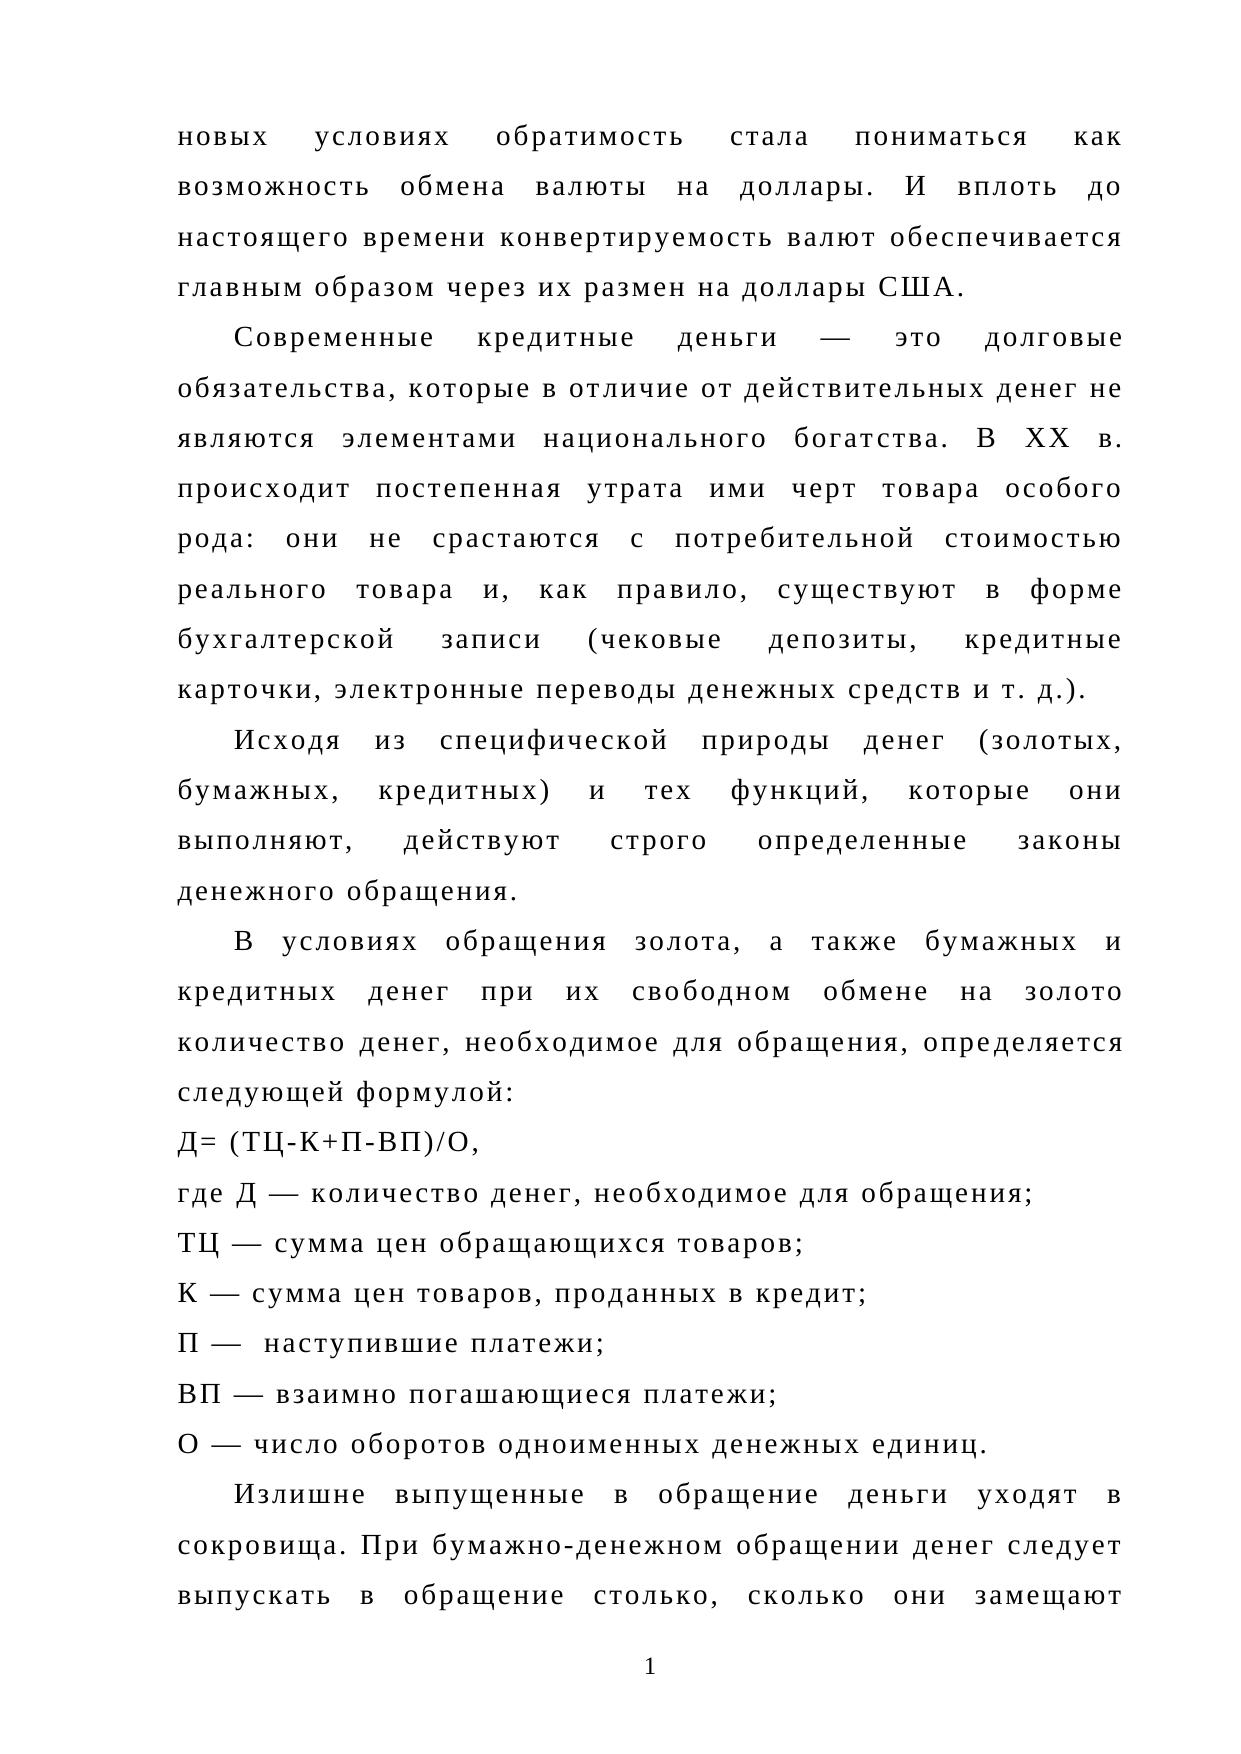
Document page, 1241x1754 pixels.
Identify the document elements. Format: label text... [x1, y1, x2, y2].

text Исходя из специфической природы денег (золотых, бумажных, кредитных) и тех функций, которые они выполняют, действуют строго определенные законы денежного обращения. [177, 722, 1122, 906]
text К — сумма цен товаров, проданных в кредит; [177, 1275, 1122, 1309]
text Современные кредитные деньги — это долговые обязательства, которые в отличие от действительных денег не являются элементами национального богатства. В XX в. происходит постепенная утрата ими черт товара особого рода: они не срастаются с потребительной стоимостью реального товара и, как правило, существуют в форме бухгалтерской записи (чековые депозиты, кредитные карточки, электронные переводы денежных средств и т. д.). [177, 319, 1122, 705]
text П — наступившие платежи; [177, 1326, 1122, 1359]
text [177, 1477, 1122, 1611]
text ТЦ — сумма цен обращающихся товаров; [177, 1225, 1122, 1258]
text ВП — взаимно погашающиеся платежи; [177, 1376, 1122, 1409]
text Д= (ТЦ-К+П-ВП)/О, [177, 1124, 1122, 1158]
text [177, 118, 1122, 303]
text где Д — количество денег, необходимое для обращения; [177, 1175, 1122, 1208]
text О — число оборотов одноименных денежных единиц. [177, 1426, 1122, 1460]
text В условиях обращения золота, а также бумажных и кредитных денег при их свободном обмене на золото количество денег, необходимое для обращения, определяется следующей формулой: [177, 923, 1122, 1108]
